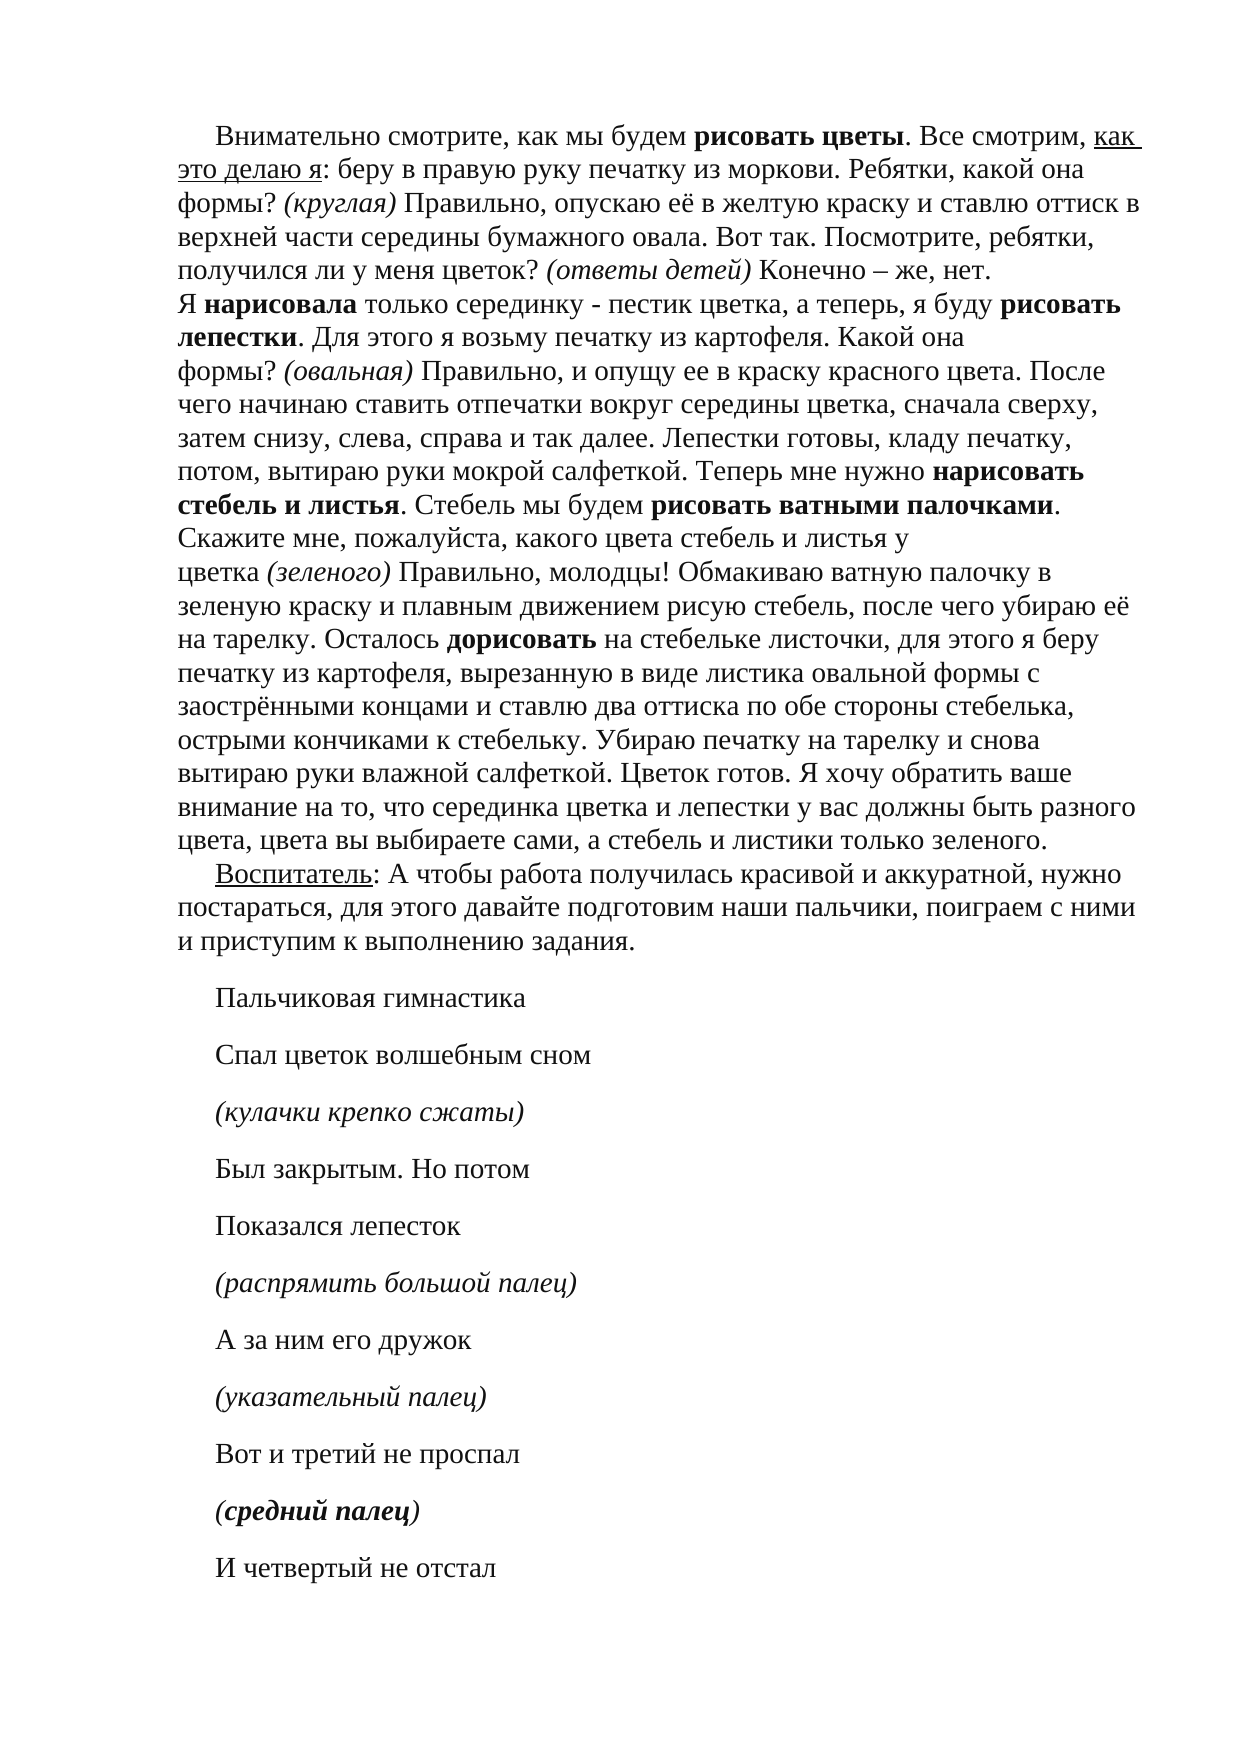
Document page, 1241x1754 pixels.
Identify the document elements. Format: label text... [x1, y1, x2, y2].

text А за ним его дружок [177, 1322, 1152, 1356]
text Внимательно смотрите, как мы будем рисовать цветы. Все смотрим, как это делаю я: беру в правую руку печатку из моркови. Ребятки, какой она формы? (круглая) Правильно, опускаю её в желтую краску и ставлю оттиск в верхней части середины бумажного овала. Вот так. Посмотрите, ребятки, получился ли у меня цветок? (ответы детей) Конечно – же, нет. Я нарисовала только серединку - пестик цветка, а теперь, я буду рисовать лепестки. Для этого я возьму печатку из картофеля. Какой она формы? (овальная) Правильно, и опущу ее в краску красного цвета. После чего начинаю ставить отпечатки вокруг середины цветка, сначала сверху, затем снизу, слева, справа и так далее. Лепестки готовы, кладу печатку, потом, вытираю руки мокрой салфеткой. Теперь мне нужно нарисовать стебель и листья. Стебель мы будем рисовать ватными палочками. Скажите мне, пожалуйста, какого цвета стебель и листья у цветка (зеленого) Правильно, молодцы! Обмакиваю ватную палочку в зеленую краску и плавным движением рисую стебель, после чего убираю её на тарелку. Осталось дорисовать на стебельке листочки, для этого я беру печатку из картофеля, вырезанную в виде листика овальной формы с заострёнными концами и ставлю два оттиска по обе стороны стебелька, острыми кончиками к стебельку. Убираю печатку на тарелку и снова вытираю руки влажной салфеткой. Цветок готов. Я хочу обратить ваше внимание на то, что серединка цветка и лепестки у вас должны быть разного цвета, цвета вы выбираете сами, а стебель и листики только зеленого. [177, 118, 1152, 856]
text (распрямить большой палец) [177, 1265, 1152, 1298]
text Пальчиковая гимнастика [177, 980, 1152, 1014]
text Воспитатель: А чтобы работа получилась красивой и аккуратной, нужно постараться, для этого давайте подготовим наши пальчики, поиграем с ними и приступим к выполнению задания. [177, 856, 1152, 957]
text Спал цветок волшебным сном [177, 1037, 1152, 1071]
text Вот и третий не проспал [177, 1436, 1152, 1469]
text Показался лепесток [177, 1208, 1152, 1242]
text (указательный палец) [177, 1379, 1152, 1412]
text И четвертый не отстал [177, 1550, 1152, 1583]
text Был закрытым. Но потом [177, 1151, 1152, 1184]
text (кулачки крепко сжаты) [177, 1094, 1152, 1128]
text (средний палец) [177, 1493, 1152, 1526]
